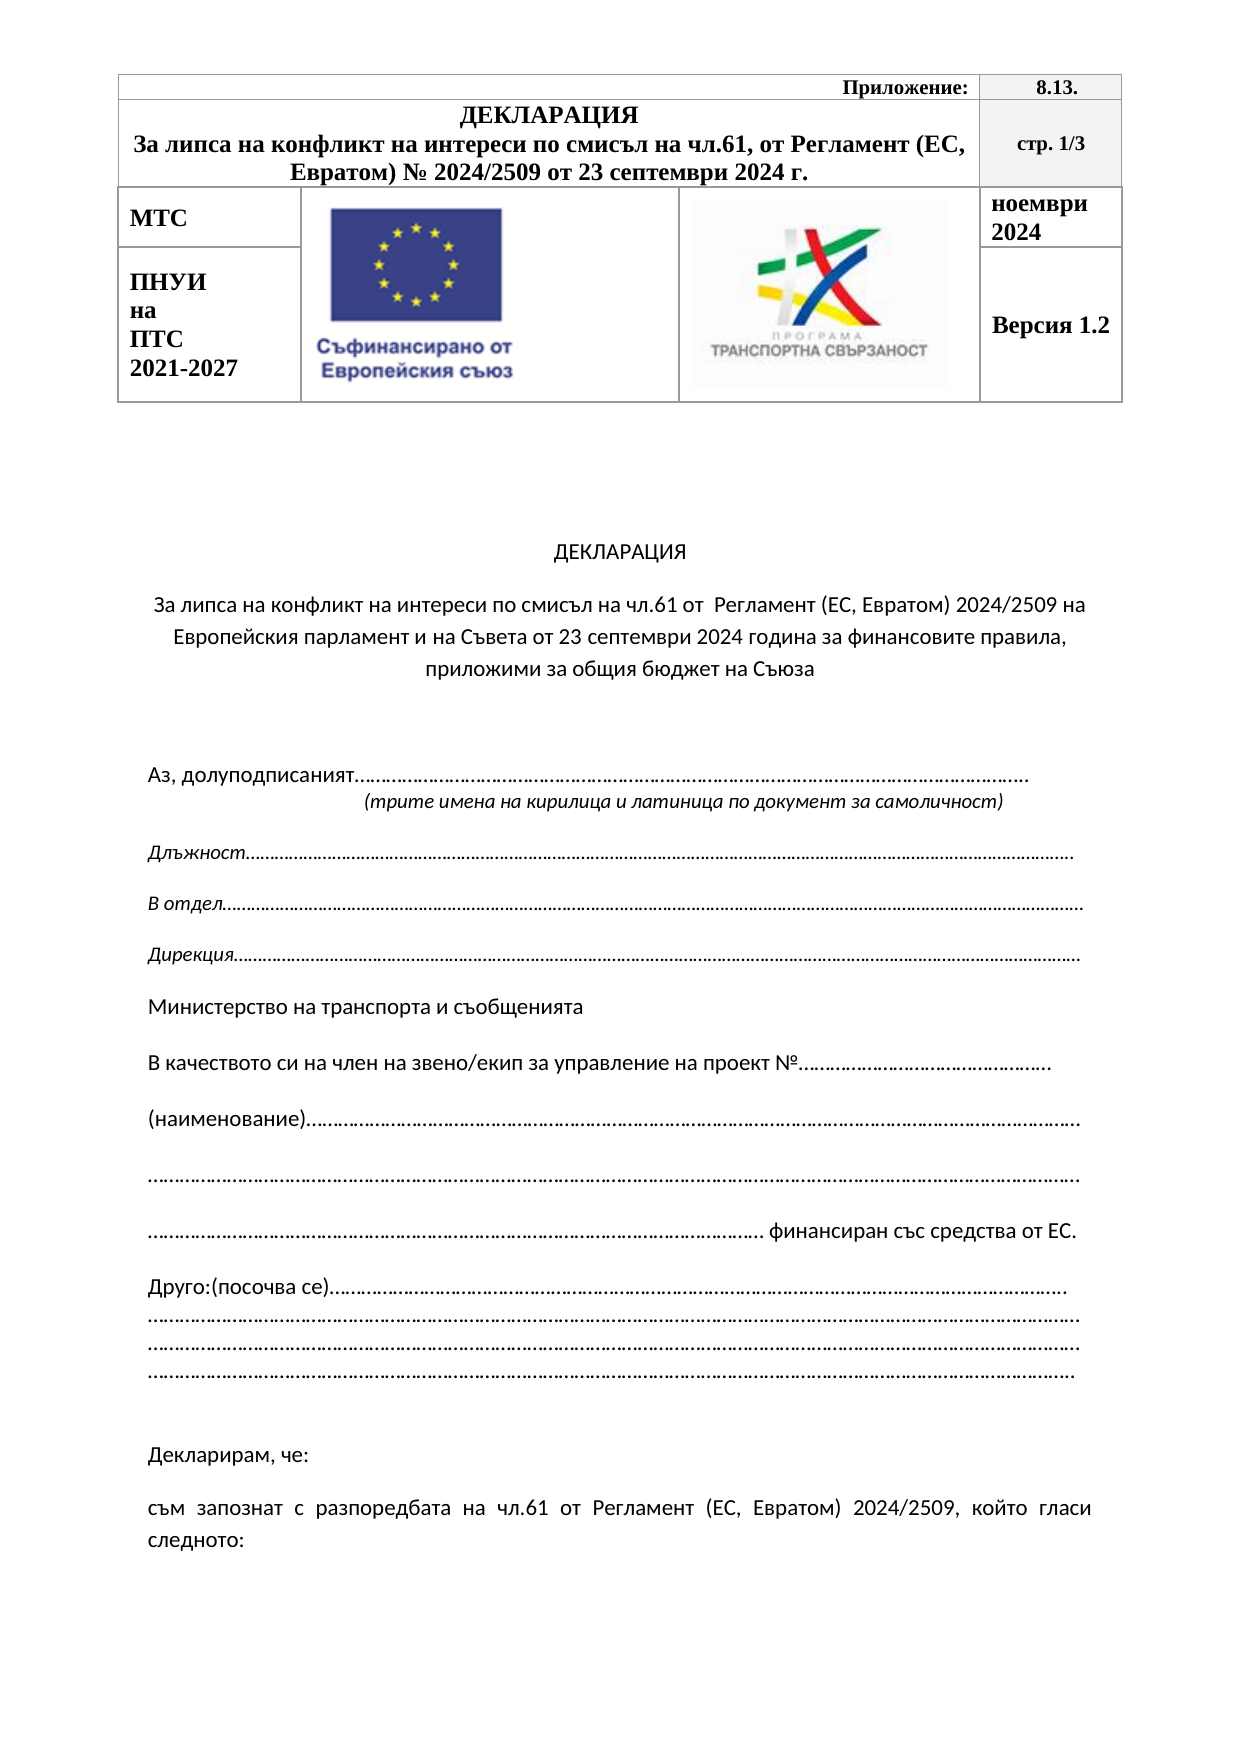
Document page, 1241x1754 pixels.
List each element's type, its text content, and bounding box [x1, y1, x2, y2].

text (наименование)………………………………………………………………………………………………………………………………… [148, 1104, 1093, 1132]
text Дирекция…………………………………………………………………………………………………………………………………………………………… [148, 941, 1093, 966]
text Длъжност……………………………………………………………………………………………………………………………………………………….. [148, 839, 1093, 865]
text съм запознат с разпоредбата на чл.61 от Регламент (ЕС, Евратом) 2024/2509, който гласи следното: [148, 1493, 1093, 1553]
text За липса на конфликт на интереси по смисъл на чл.61 от Регламент (ЕС, Евратом) 2024/2509 на Европейския парламент и на Съвета от 23 септември 2024 година за финансовите правила, приложими за общия бюджет на Съюза [148, 590, 1093, 682]
text ……………………………………………………………………………………………………… финансиран със средства от ЕС. [148, 1216, 1093, 1244]
picture [690, 200, 949, 389]
text Министерство на транспорта и съобщенията [148, 992, 1093, 1020]
text ДЕКЛАРАЦИЯ [148, 537, 1093, 565]
text …………………………………………………………………………………………………………………………………………………………… [148, 1160, 1093, 1188]
text …………………………………………………………………………………………………………………………………………………………………………………………………………………………………………………………………………………………………………………………………………………………………………………………………………………………………………………………………………………….. [148, 1300, 1093, 1384]
text (трите имена на кирилица и латиница по документ за самоличност) [148, 788, 1093, 814]
text В качеството си на член на звено/екип за управление на проект №………………………………………… [148, 1048, 1093, 1076]
text Декларирам, че: [148, 1440, 1093, 1468]
text Аз, долуподписаният……………………………………………………………………………………………………………….. [148, 761, 1093, 788]
picture [311, 188, 524, 401]
text В отдел……………………………………………………………………………………………………………………………………………………………… [148, 890, 1093, 916]
text Друго:(посочва се)………………………………………………………………………………………………………………………….. [148, 1272, 1093, 1300]
